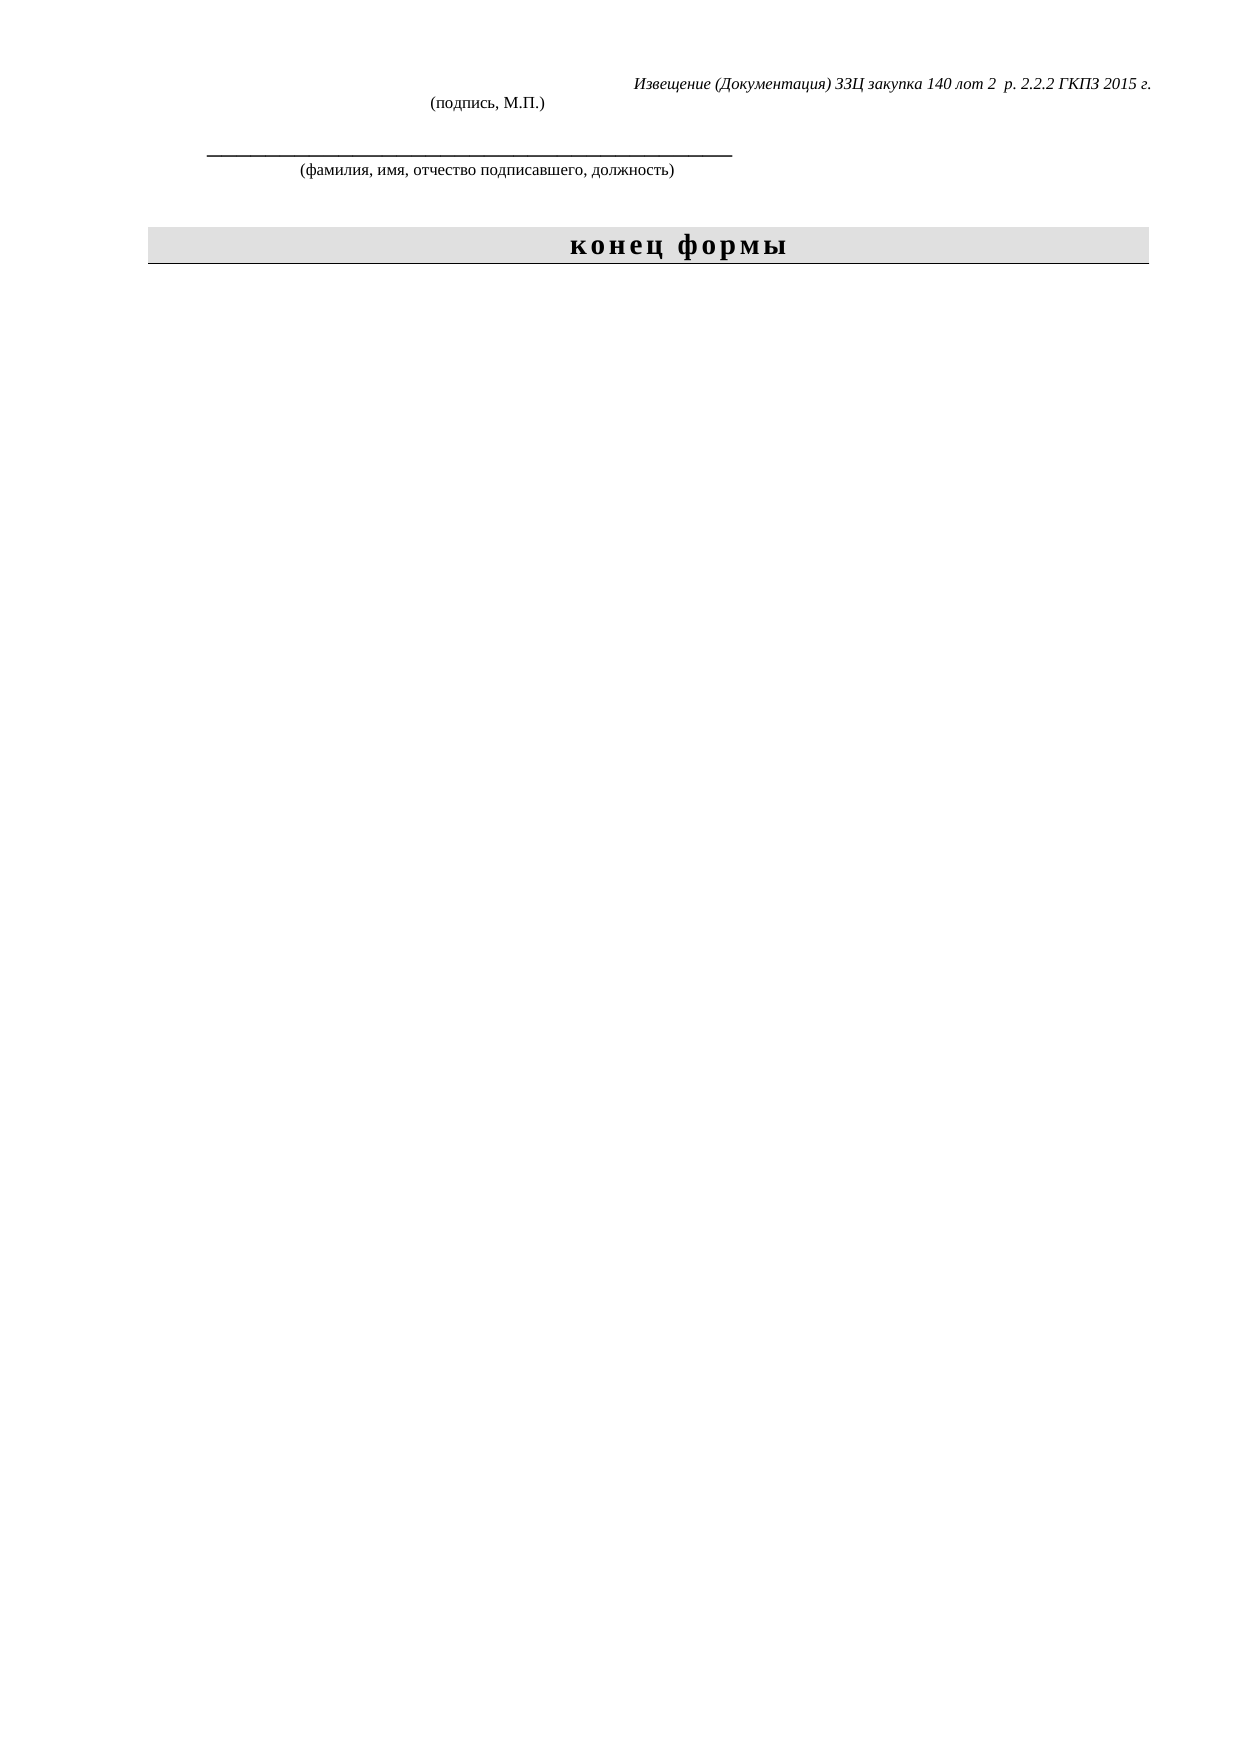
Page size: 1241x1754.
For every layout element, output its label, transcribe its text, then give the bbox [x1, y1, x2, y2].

text (подпись, М.П.) [148, 93, 768, 126]
text конец формы [148, 227, 1149, 263]
text (фамилия, имя, отчество подписавшего, должность) [148, 160, 768, 193]
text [148, 126, 1152, 160]
